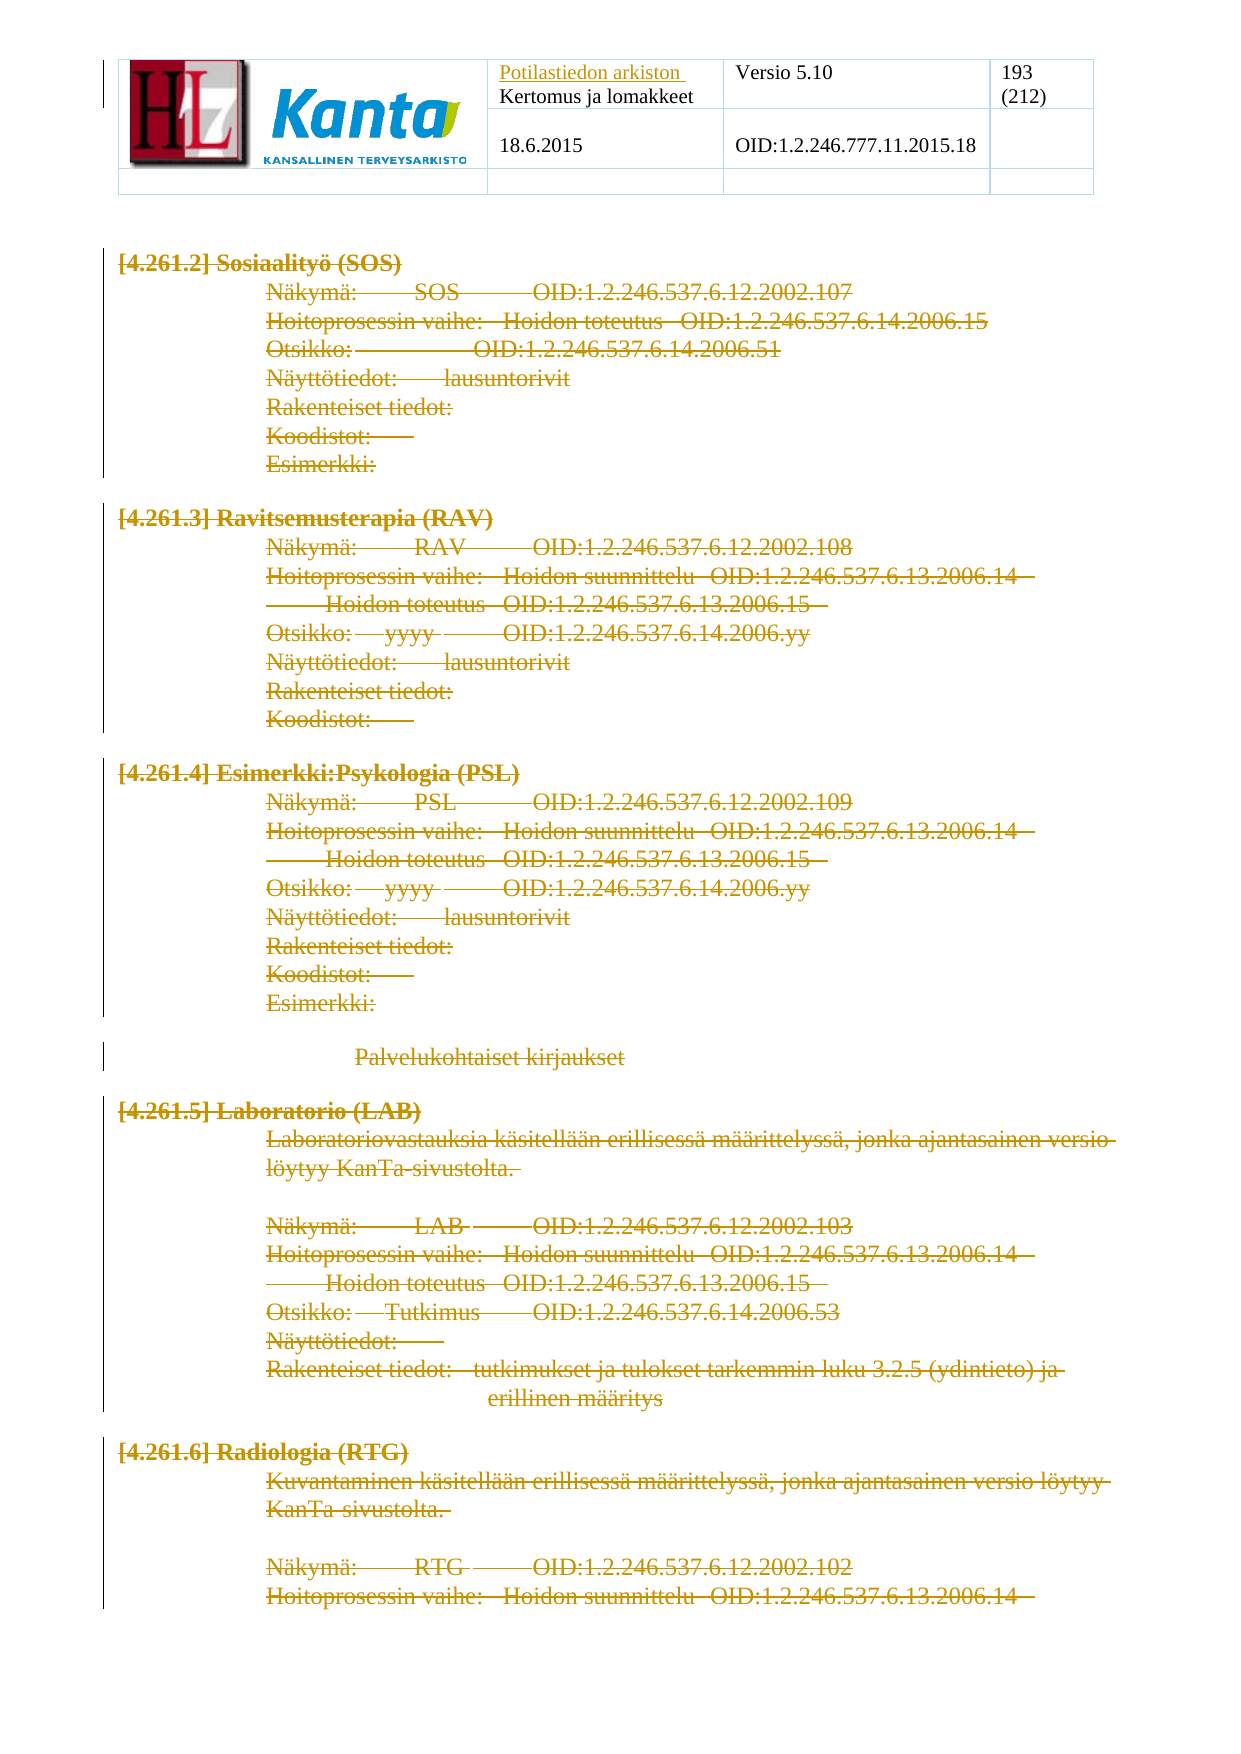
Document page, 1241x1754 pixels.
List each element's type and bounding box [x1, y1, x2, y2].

picture [264, 89, 467, 164]
picture [290, 89, 304, 105]
picture [129, 60, 252, 169]
